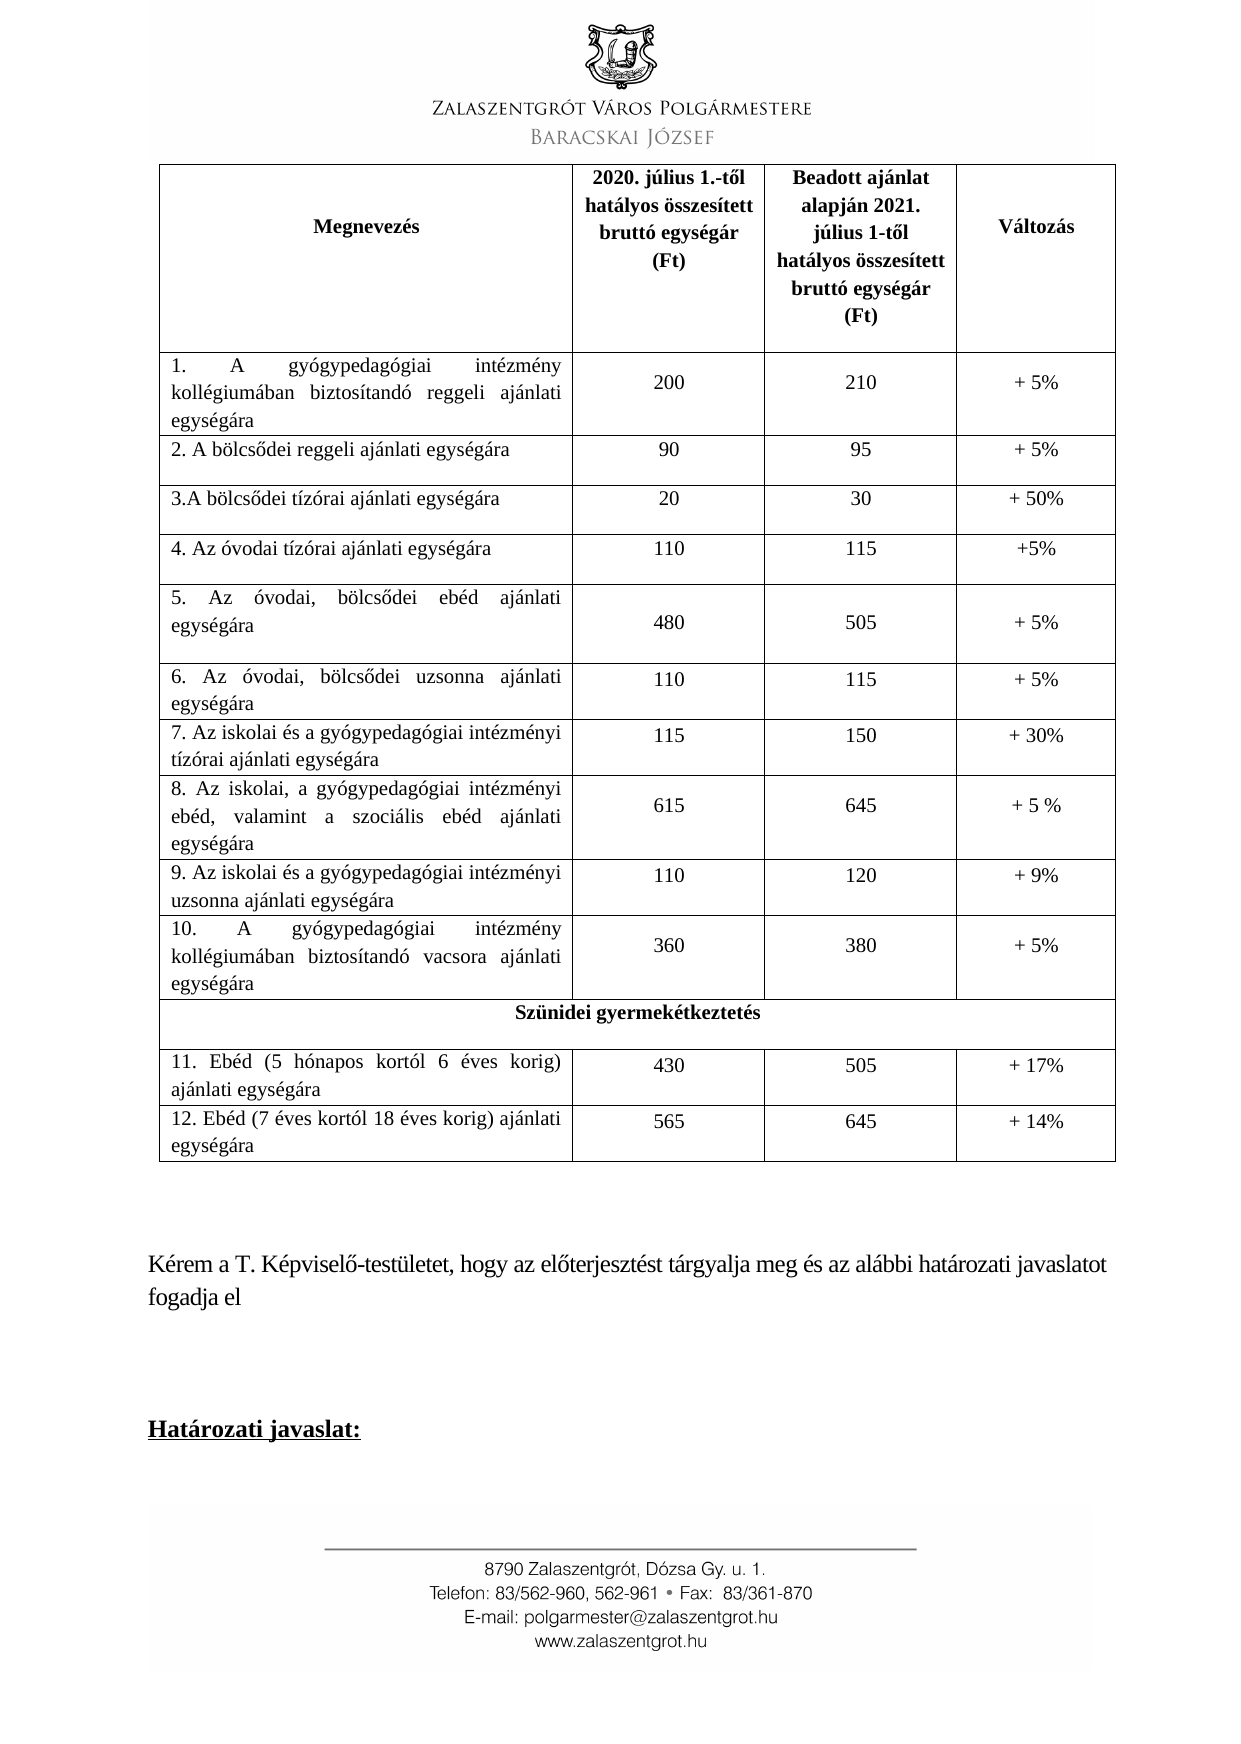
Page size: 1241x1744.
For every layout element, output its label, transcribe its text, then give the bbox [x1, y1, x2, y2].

table_cell + 14% [957, 1106, 1115, 1161]
table_header Megnevezés [160, 165, 572, 352]
table_cell 505 [765, 1050, 956, 1105]
table_cell 115 [573, 720, 764, 775]
table_cell 645 [765, 776, 956, 859]
table_cell +5% [957, 535, 1115, 584]
table_cell + 5% [957, 664, 1115, 719]
table_cell 565 [573, 1106, 764, 1161]
table_cell 480 [573, 585, 764, 662]
table_cell 110 [573, 535, 764, 584]
table_cell + 5% [957, 916, 1115, 999]
table_cell 115 [765, 664, 956, 719]
table_cell 380 [765, 916, 956, 999]
picture [148, 0, 1094, 164]
table_cell 2. A bölcsődei reggeli ajánlati egységára [160, 436, 572, 485]
table_cell 210 [765, 353, 956, 435]
table_header 2020. július 1.-től hatályos összesített bruttó egységár (Ft) [573, 165, 764, 352]
table_cell 120 [765, 860, 956, 915]
table_cell 5. Az óvodai, bölcsődei ebéd ajánlati egységára [160, 585, 572, 662]
table_cell 1. A gyógypedagógiai intézmény kollégiumában biztosítandó reggeli ajánlati egységára [160, 353, 572, 435]
table_cell + 50% [957, 486, 1115, 534]
table_cell 430 [573, 1050, 764, 1105]
table_cell 12. Ebéd (7 éves kortól 18 éves korig) ajánlati egységára [160, 1106, 572, 1161]
table_header Beadott ajánlat alapján 2021. július 1-től hatályos összesített bruttó egységár (Ft) [765, 165, 956, 352]
text Határozati javaslat: [148, 1414, 1108, 1443]
table_cell 360 [573, 916, 764, 999]
text Kérem a T. Képviselő-testületet, hogy az előterjesztést tárgyalja meg és az alábbi határozati javaslatot fogadja el [148, 1249, 1108, 1311]
table_cell 7. Az iskolai és a gyógypedagógiai intézményi tízórai ajánlati egységára [160, 720, 572, 775]
table_cell Szünidei gyermekétkeztetés [160, 1000, 1115, 1048]
table_cell + 9% [957, 860, 1115, 915]
table_cell 615 [573, 776, 764, 859]
table_cell + 17% [957, 1050, 1115, 1105]
table_cell + 5% [957, 585, 1115, 662]
table_cell 20 [573, 486, 764, 534]
table_cell 200 [573, 353, 764, 435]
table_header Változás [957, 165, 1115, 352]
table_cell 8. Az iskolai, a gyógypedagógiai intézményi ebéd, valamint a szociális ebéd ajánlati egységára [160, 776, 572, 859]
picture [147, 1505, 1093, 1670]
table_cell 505 [765, 585, 956, 662]
table_cell 645 [765, 1106, 956, 1161]
table_cell + 5% [957, 353, 1115, 435]
table_cell 110 [573, 860, 764, 915]
table_cell 3.A bölcsődei tízórai ajánlati egységára [160, 486, 572, 534]
table_cell + 30% [957, 720, 1115, 775]
table_cell 9. Az iskolai és a gyógypedagógiai intézményi uzsonna ajánlati egységára [160, 860, 572, 915]
table_cell 4. Az óvodai tízórai ajánlati egységára [160, 535, 572, 584]
table_cell 115 [765, 535, 956, 584]
table_cell 110 [573, 664, 764, 719]
table_cell 150 [765, 720, 956, 775]
table_cell 10. A gyógypedagógiai intézmény kollégiumában biztosítandó vacsora ajánlati egységára [160, 916, 572, 999]
table_cell + 5 % [957, 776, 1115, 859]
table_cell 11. Ebéd (5 hónapos kortól 6 éves korig) ajánlati egységára [160, 1050, 572, 1105]
table_cell 95 [765, 436, 956, 485]
table_cell 30 [765, 486, 956, 534]
table_cell 6. Az óvodai, bölcsődei uzsonna ajánlati egységára [160, 664, 572, 719]
table_cell 90 [573, 436, 764, 485]
table_cell + 5% [957, 436, 1115, 485]
